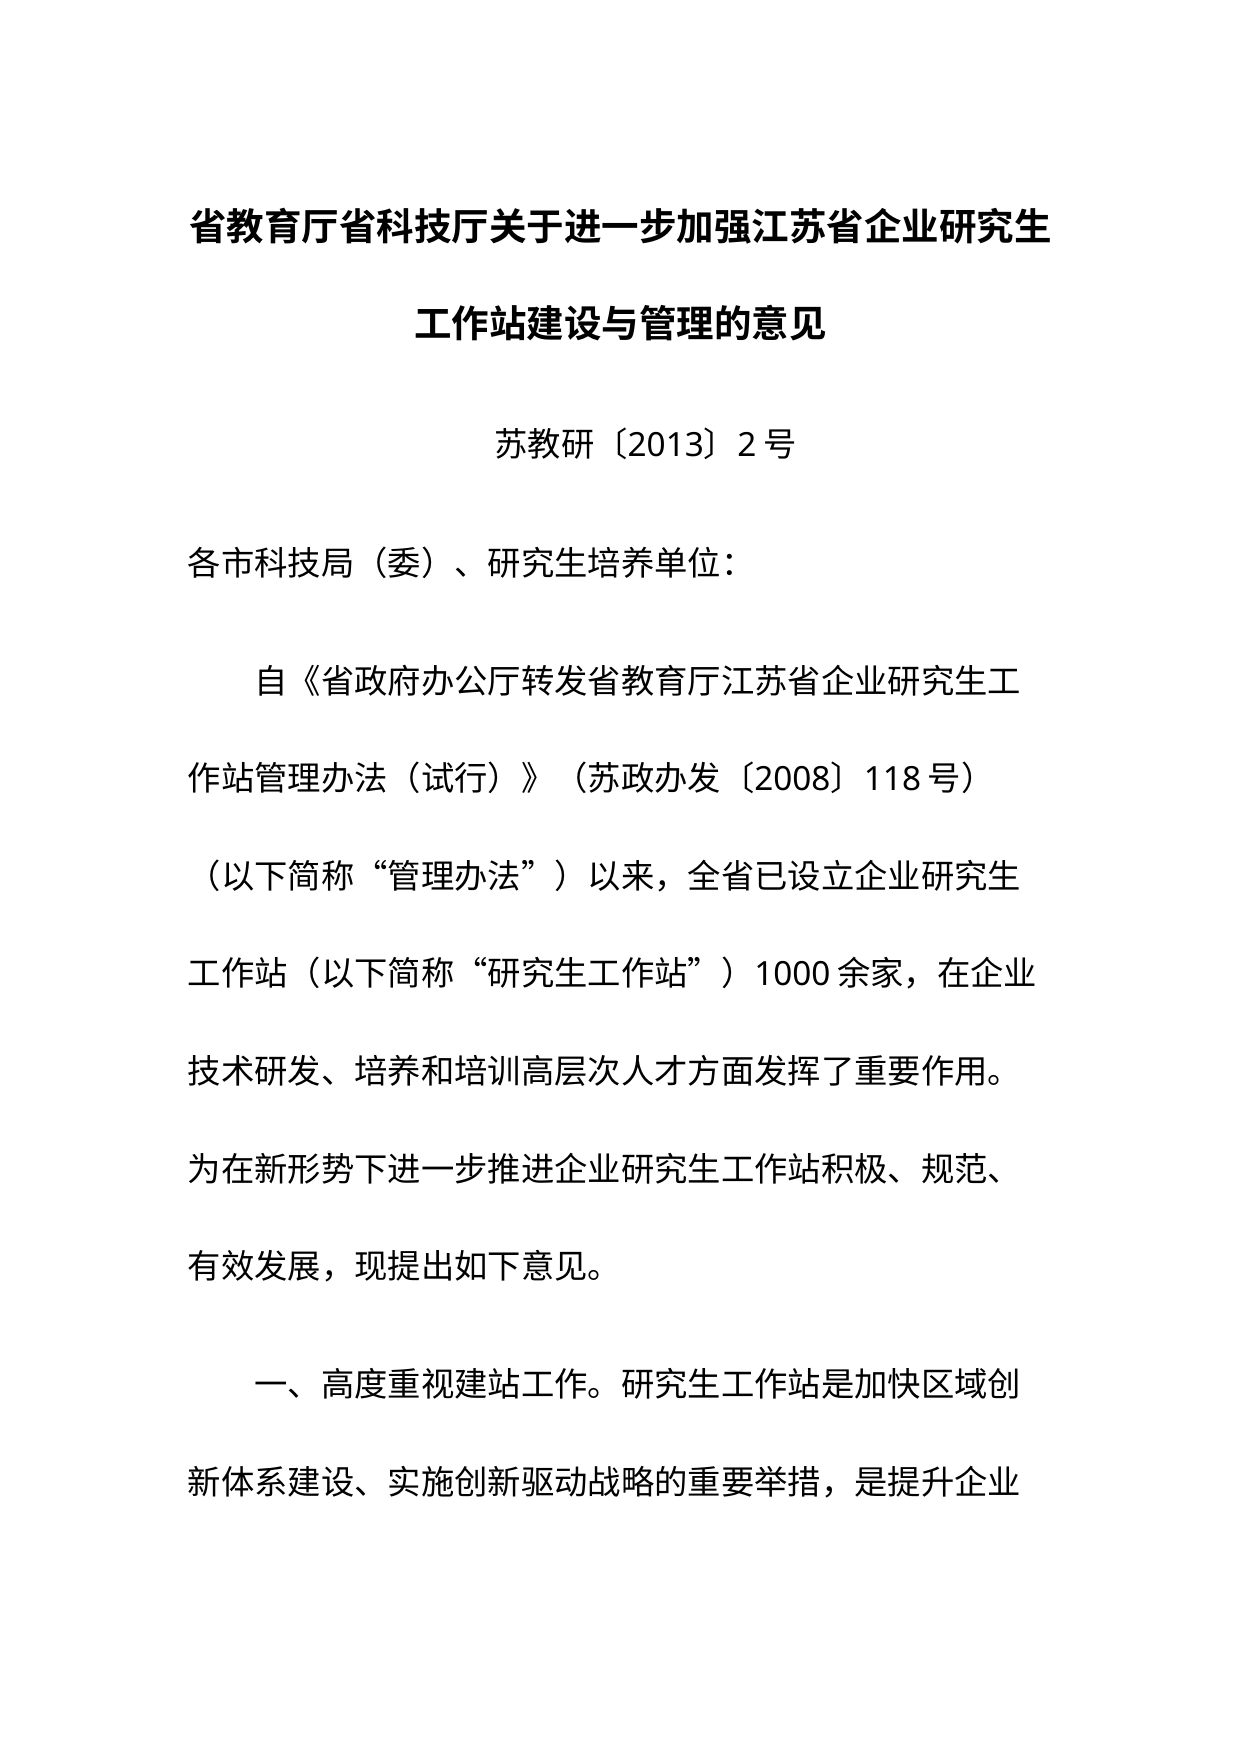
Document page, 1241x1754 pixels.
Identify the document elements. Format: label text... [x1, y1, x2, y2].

text 自《省政府办公厅转发省教育厅江苏省企业研究生工作站管理办法（试行）》（苏政办发〔2008〕118号）（以下简称“管理办法”）以来，全省已设立企业研究生工作站（以下简称“研究生工作站”）1000余家，在企业技术研发、培养和培训高层次人才方面发挥了重要作用。为在新形势下进一步推进企业研究生工作站积极、规范、有效发展，现提出如下意见。 [187, 646, 1053, 1296]
text 省教育厅省科技厅关于进一步加强江苏省企业研究生工作站建设与管理的意见 [187, 191, 1053, 354]
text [187, 1350, 1053, 1512]
text 各市科技局（委）、研究生培养单位： [187, 528, 1053, 593]
text 苏教研〔2013〕2号 [187, 410, 1053, 475]
